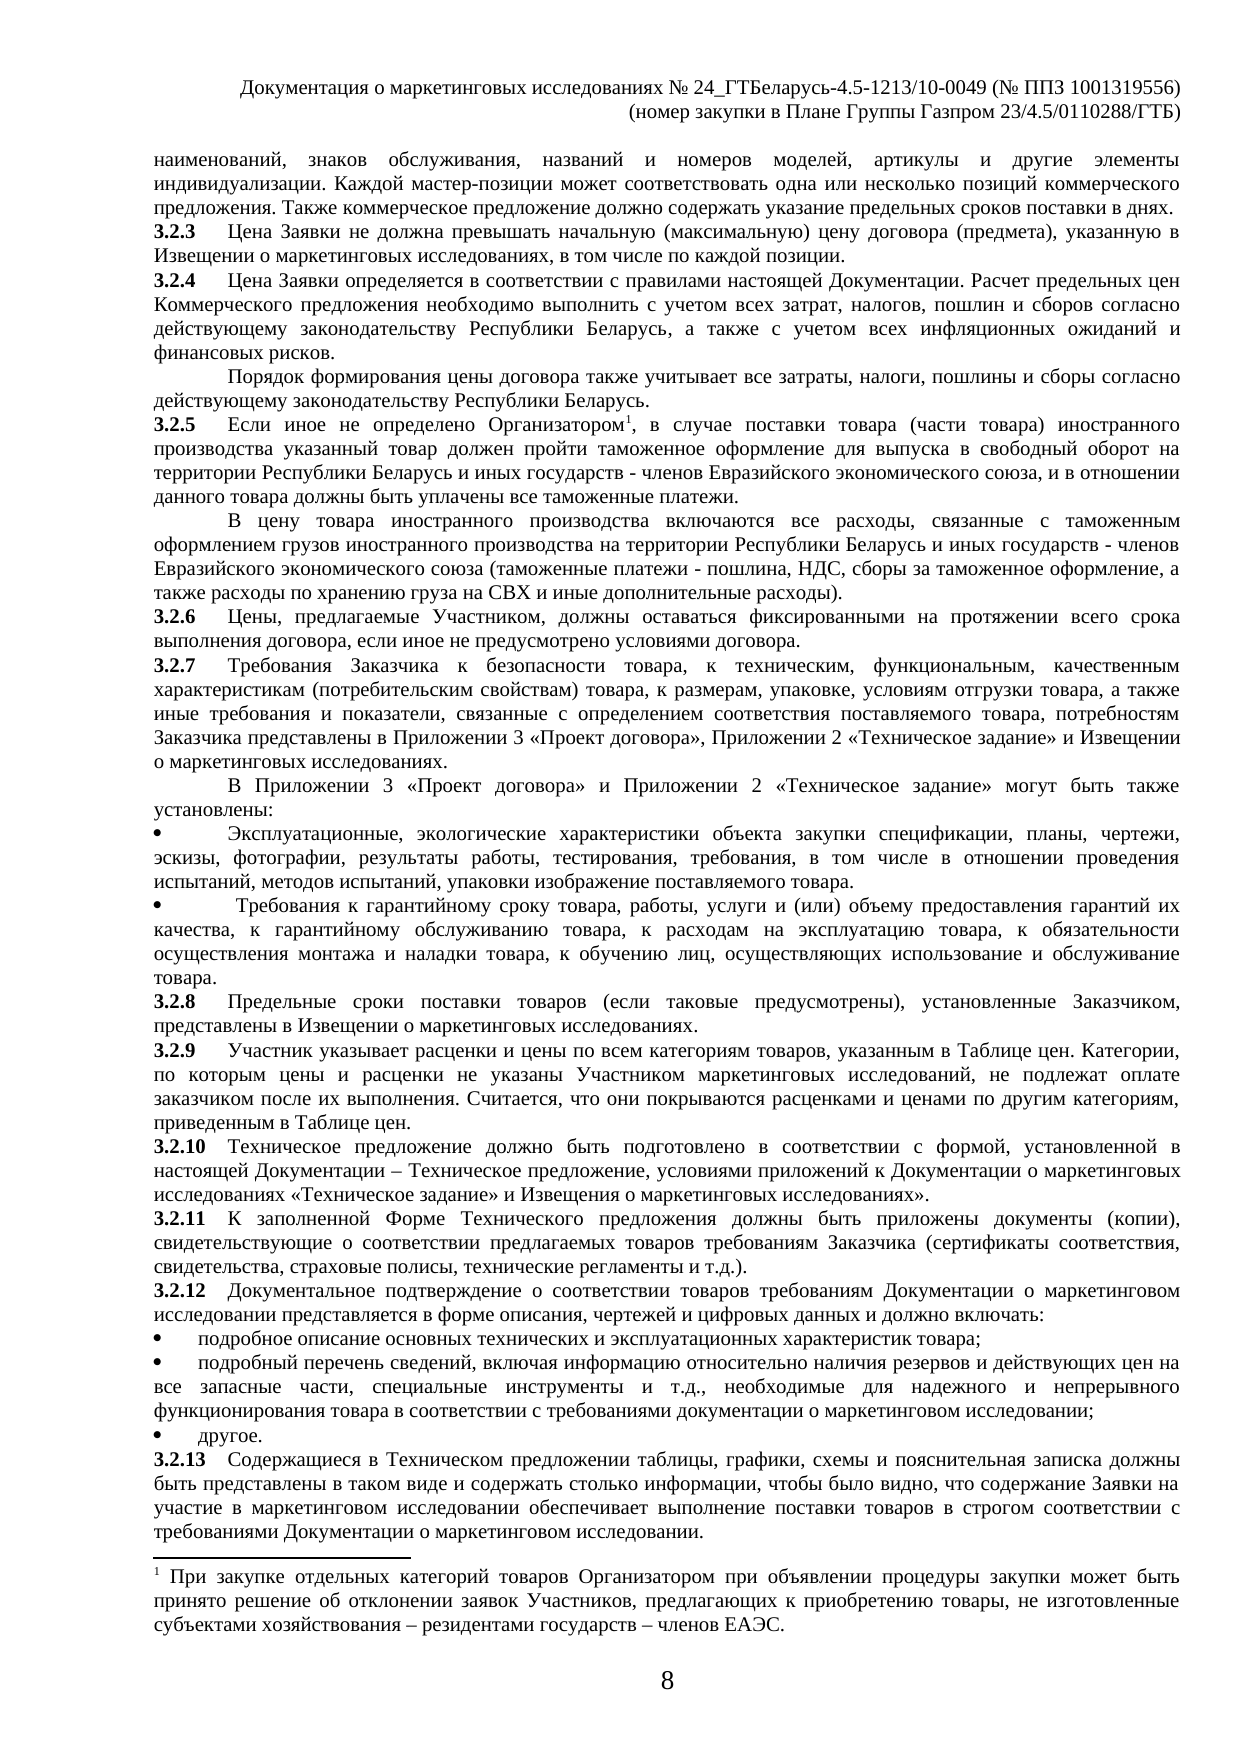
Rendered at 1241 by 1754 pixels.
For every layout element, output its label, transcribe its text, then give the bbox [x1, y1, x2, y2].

list Если иное не определено Организатором, в случае поставки товара (части товара) иностранного производства указанный товар должен пройти таможенное оформление для выпуска в свободный оборот на территории Республики Беларусь и иных государств - членов Евразийского экономического союза, и в отношении данного товара должны быть уплачены все таможенные платежи. [153, 412, 1181, 508]
list Требования Заказчика к безопасности товара, к техническим, функциональным, качественным характеристикам (потребительским свойствам) товара, к размерам, упаковке, условиям отгрузки товара, а также иные требования и показатели, связанные с определением соответствия поставляемого товара, потребностям Заказчика представлены в Приложении 3 «Проект договора», Приложении 2 «Техническое задание» и Извещении о маркетинговых исследованиях. [153, 652, 1181, 773]
list Техническое предложение должно быть подготовлено в соответствии с формой, установленной в настоящей Документации – Техническое предложение, условиями приложений к Документации о маркетинговых исследованиях «Техническое задание» и Извещения о маркетинговых исследованиях». [153, 1134, 1181, 1206]
list другое. [153, 1422, 1181, 1447]
list подробное описание основных технических и эксплуатационных характеристик товара; [153, 1326, 1181, 1350]
list Участник указывает расценки и цены по всем категориям товаров, указанным в Таблице цен. Категории, по которым цены и расценки не указаны Участником маркетинговых исследований, не подлежат оплате заказчиком после их выполнения. Считается, что они покрываются расценками и ценами по другим категориям, приведенным в Таблице цен. [153, 1037, 1181, 1134]
list Требования к гарантийному сроку товара, работы, услуги и (или) объему предоставления гарантий их качества, к гарантийному обслуживанию товара, к расходам на эксплуатацию товара, к обязательности осуществления монтажа и наладки товара, к обучению лиц, осуществляющих использование и обслуживание товара. [153, 893, 1181, 989]
list Предельные сроки поставки товаров (если таковые предусмотрены), установленные Заказчиком, представлены в Извещении о маркетинговых исследованиях. [153, 989, 1181, 1037]
list Цена Заявки определяется в соответствии с правилами настоящей Документации. Расчет предельных цен Коммерческого предложения необходимо выполнить с учетом всех затрат, налогов, пошлин и сборов согласно действующему законодательству Республики Беларусь, а также с учетом всех инфляционных ожиданий и финансовых рисков. [153, 267, 1181, 364]
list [153, 147, 1181, 219]
list Эксплуатационные, экологические характеристики объекта закупки спецификации, планы, чертежи, эскизы, фотографии, результаты работы, тестирования, требования, в том числе в отношении проведения испытаний, методов испытаний, упаковки изображение поставляемого товара. [153, 821, 1181, 893]
list подробный перечень сведений, включая информацию относительно наличия резервов и действующих цен на все запасные части, специальные инструменты и т.д., необходимые для надежного и непрерывного функционирования товара в соответствии с требованиями документации о маркетинговом исследовании; [153, 1350, 1181, 1422]
list Документальное подтверждение о соответствии товаров требованиям Документации о маркетинговом исследовании представляется в форме описания, чертежей и цифровых данных и должно включать: [153, 1278, 1181, 1326]
text Порядок формирования цены договора также учитывает все затраты, налоги, пошлины и сборы согласно действующему законодательству Республики Беларусь. [153, 364, 1181, 412]
list Содержащиеся в Техническом предложении таблицы, графики, схемы и пояснительная записка должны быть представлены в таком виде и содержать столько информации, чтобы было видно, что содержание Заявки на участие в маркетинговом исследовании обеспечивает выполнение поставки товаров в строгом соответствии с требованиями Документации о маркетинговом исследовании. [153, 1447, 1181, 1543]
list К заполненной Форме Технического предложения должны быть приложены документы (копии), свидетельствующие о соответствии предлагаемых товаров требованиям Заказчика (сертификаты соответствия, свидетельства, страховые полисы, технические регламенты и т.д.). [153, 1206, 1181, 1278]
list Цены, предлагаемые Участником, должны оставаться фиксированными на протяжении всего срока выполнения договора, если иное не предусмотрено условиями договора. [153, 604, 1181, 652]
list Цена Заявки не должна превышать начальную (максимальную) цену договора (предмета), указанную в Извещении о маркетинговых исследованиях, в том числе по каждой позиции. [153, 219, 1181, 267]
text В Приложении 3 «Проект договора» и Приложении 2 «Техническое задание» могут быть также установлены: [153, 773, 1181, 821]
text В цену товара иностранного производства включаются все расходы, связанные с таможенным оформлением грузов иностранного производства на территории Республики Беларусь и иных государств - членов Евразийского экономического союза (таможенные платежи - пошлина, НДС, сборы за таможенное оформление, а также расходы по хранению груза на СВХ и иные дополнительные расходы). [153, 508, 1181, 604]
